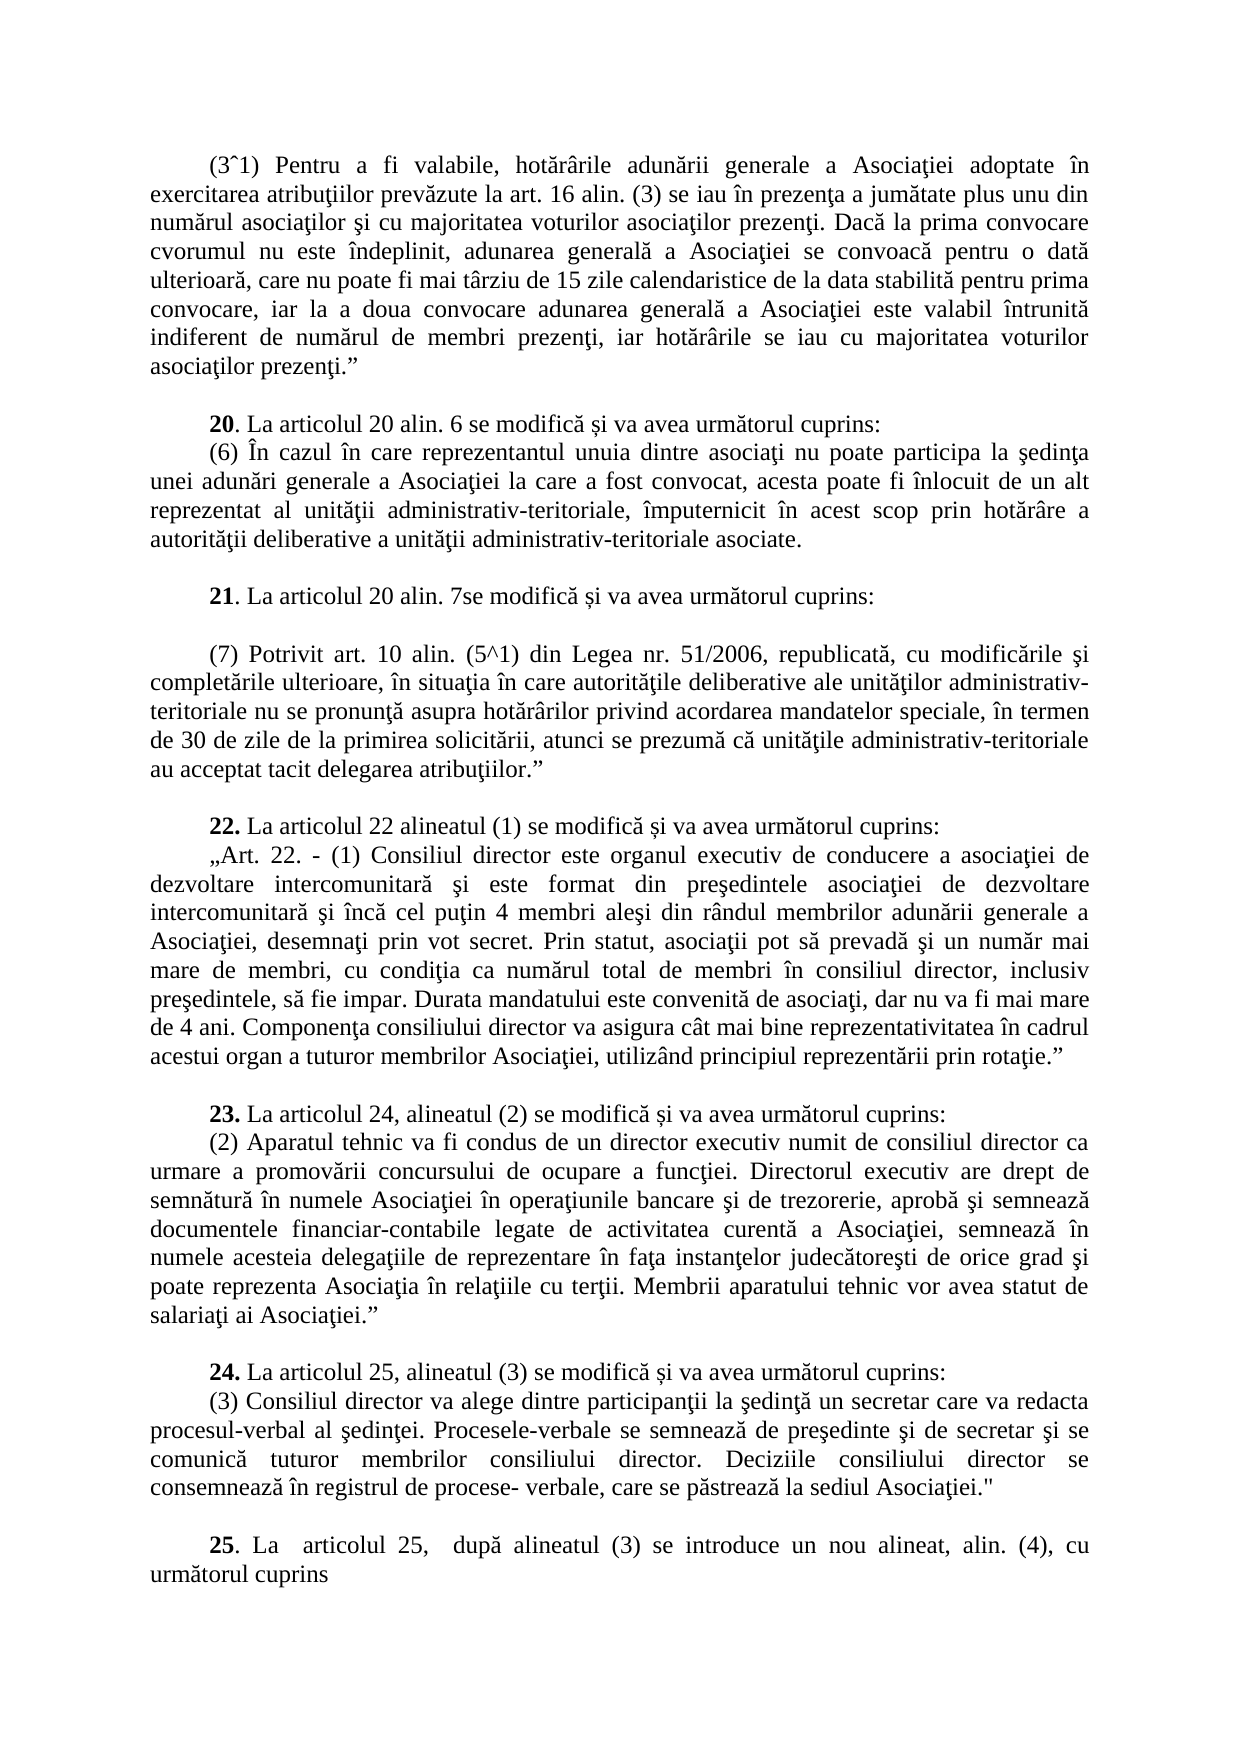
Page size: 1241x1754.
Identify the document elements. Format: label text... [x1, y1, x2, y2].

text (3) Consiliul director va alege dintre participanţii la şedinţă un secretar care va redacta procesul-verbal al şedinţei. Procesele-verbale se semnează de preşedinte şi de secretar şi se comunică tuturor membrilor consiliului director. Deciziile consiliului director se consemnează în registrul de procese- verbale, care se păstrează la sediul Asociaţiei." [150, 1386, 1090, 1501]
text 20. La articolul 20 alin. 6 se modifică și va avea următorul cuprins: [150, 409, 1090, 437]
text (3ˆ1) Pentru a fi valabile, hotărârile adunării generale a Asociaţiei adoptate în exercitarea atribuţiilor prevăzute la art. 16 alin. (3) se iau în prezenţa a jumătate plus unu din numărul asociaţilor şi cu majoritatea voturilor asociaţilor prezenţi. Dacă la prima convocare cvorumul nu este îndeplinit, adunarea generală a Asociaţiei se convoacă pentru o dată ulterioară, care nu poate fi mai târziu de 15 zile calendaristice de la data stabilită pentru prima convocare, iar la a doua convocare adunarea generală a Asociaţiei este valabil întrunită indiferent de numărul de membri prezenţi, iar hotărârile se iau cu majoritatea voturilor asociaţilor prezenţi.” [150, 150, 1090, 380]
text 21. La articolul 20 alin. 7se modifică și va avea următorul cuprins: [150, 581, 1090, 610]
text (7) Potrivit art. 10 alin. (5^1) din Legea nr. 51/2006, republicată, cu modificările şi completările ulterioare, în situaţia în care autorităţile deliberative ale unităţilor administrativ-teritoriale nu se pronunţă asupra hotărârilor privind acordarea mandatelor speciale, în termen de 30 de zile de la primirea solicitării, atunci se prezumă că unităţile administrativ-teritoriale au acceptat tacit delegarea atribuţiilor.” [150, 639, 1090, 782]
text 25. La articolul 25, după alineatul (3) se introduce un nou alineat, alin. (4), cu următorul cuprins [150, 1530, 1090, 1587]
text (2) Aparatul tehnic va fi condus de un director executiv numit de consiliul director ca urmare a promovării concursului de ocupare a funcţiei. Directorul executiv are drept de semnătură în numele Asociaţiei în operaţiunile bancare şi de trezorerie, aprobă şi semnează documentele financiar-contabile legate de activitatea curentă a Asociaţiei, semnează în numele acesteia delegaţiile de reprezentare în faţa instanţelor judecătoreşti de orice grad şi poate reprezenta Asociaţia în relaţiile cu terţii. Membrii aparatului tehnic vor avea statut de salariaţi ai Asociaţiei.” [150, 1127, 1090, 1329]
text (6) În cazul în care reprezentantul unuia dintre asociaţi nu poate participa la şedinţa unei adunări generale a Asociaţiei la care a fost convocat, acesta poate fi înlocuit de un alt reprezentat al unităţii administrativ-teritoriale, împuternicit în acest scop prin hotărâre a autorităţii deliberative a unităţii administrativ-teritoriale asociate. [150, 437, 1090, 552]
text 22. La articolul 22 alineatul (1) se modifică și va avea următorul cuprins: [150, 811, 1090, 840]
text „Art. 22. - (1) Consiliul director este organul executiv de conducere a asociaţiei de dezvoltare intercomunitară şi este format din preşedintele asociaţiei de dezvoltare intercomunitară şi încă cel puţin 4 membri aleşi din rândul membrilor adunării generale a Asociaţiei, desemnaţi prin vot secret. Prin statut, asociaţii pot să prevadă şi un număr mai mare de membri, cu condiţia ca numărul total de membri în consiliul director, inclusiv preşedintele, să fie impar. Durata mandatului este convenită de asociaţi, dar nu va fi mai mare de 4 ani. Componenţa consiliului director va asigura cât mai bine reprezentativitatea în cadrul acestui organ a tuturor membrilor Asociaţiei, utilizând principiul reprezentării prin rotaţie.” [150, 840, 1090, 1070]
text 24. La articolul 25, alineatul (3) se modifică și va avea următorul cuprins: [150, 1357, 1090, 1386]
text 23. La articolul 24, alineatul (2) se modifică și va avea următorul cuprins: [150, 1099, 1090, 1127]
